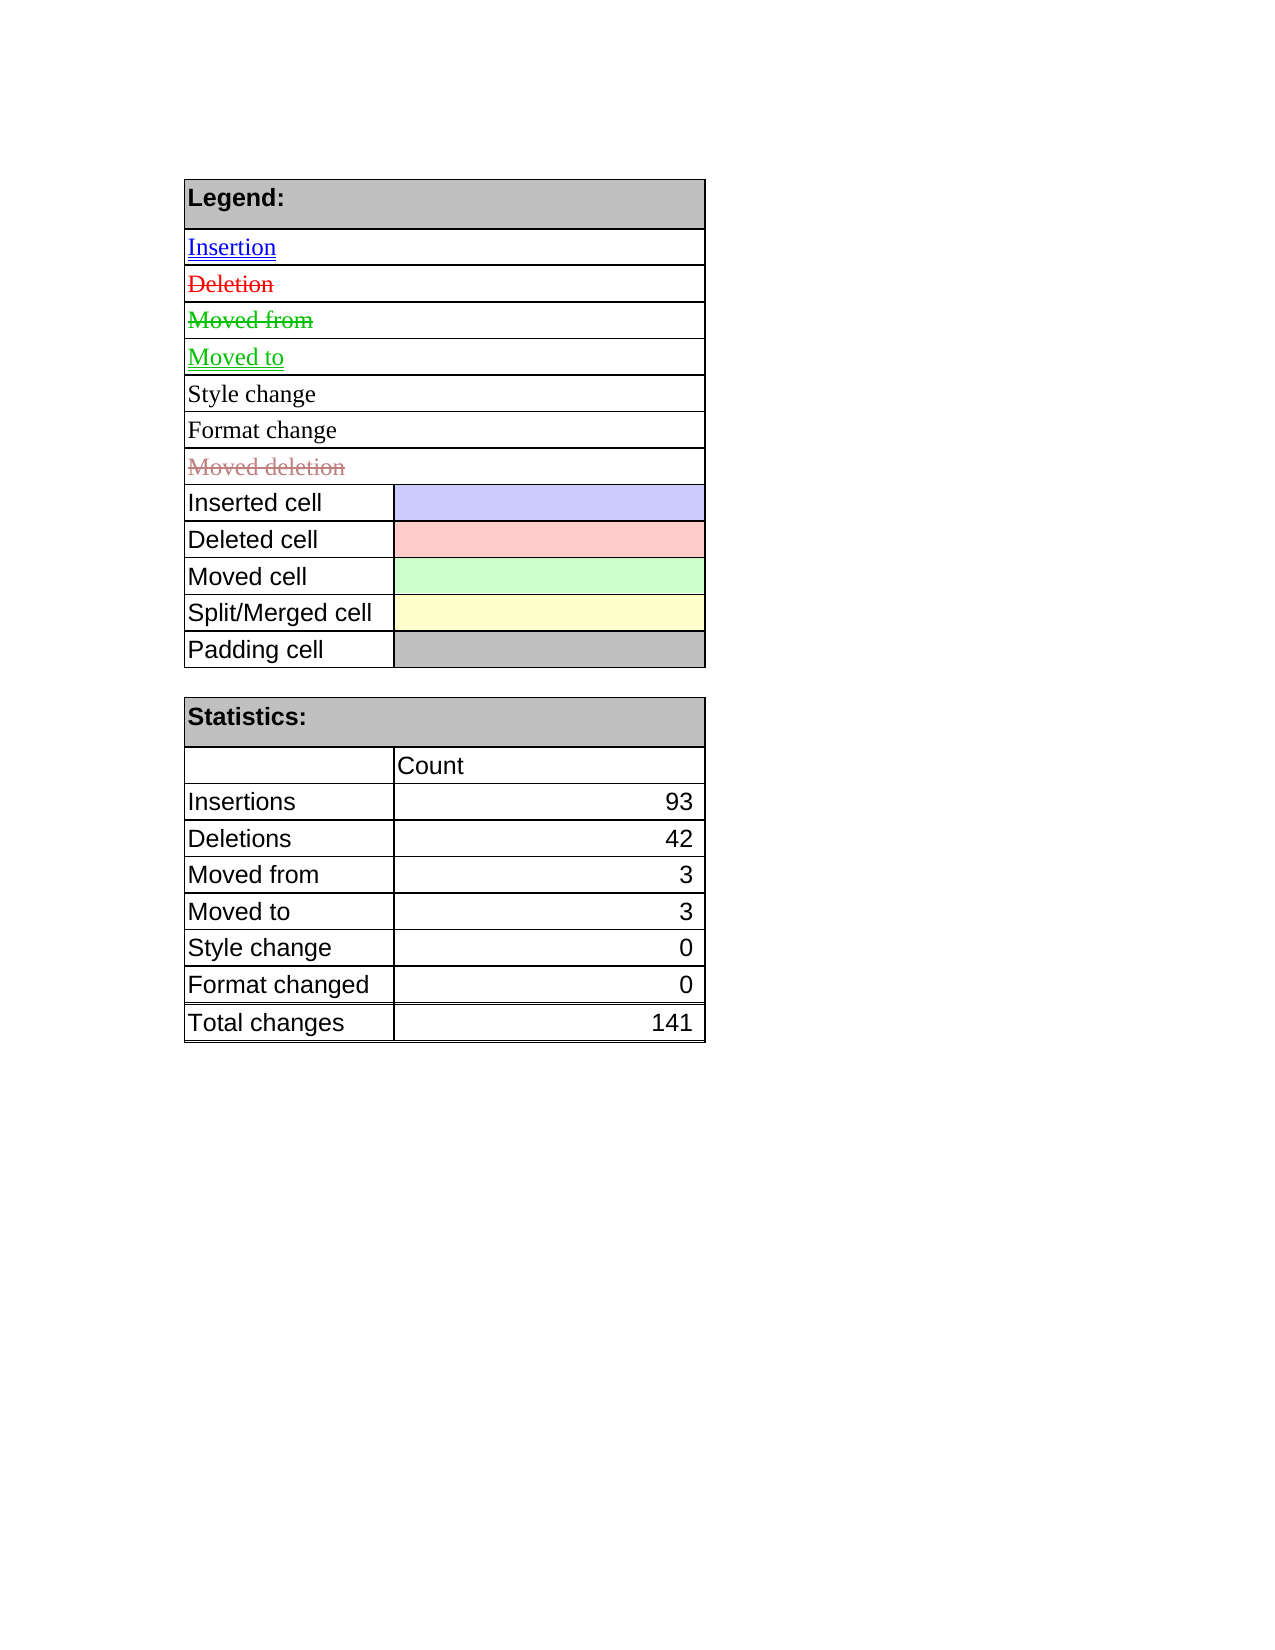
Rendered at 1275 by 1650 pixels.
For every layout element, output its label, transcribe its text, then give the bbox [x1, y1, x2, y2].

table_cell Moved to [185, 894, 393, 929]
table_cell Format changed [185, 967, 393, 1002]
table_cell Style change [185, 376, 704, 411]
table_cell [395, 632, 704, 667]
table_cell Insertions [185, 784, 393, 819]
table_cell Deletions [185, 821, 393, 856]
table_cell Total changes [185, 1005, 393, 1040]
table_cell Deleted cell [185, 522, 393, 557]
table_cell Inserted cell [185, 485, 393, 520]
table_cell Moved from [185, 303, 704, 337]
table_cell Style change [185, 930, 393, 965]
table_cell 0 [395, 930, 704, 965]
table_cell Count [395, 748, 704, 782]
table_header Legend: [185, 180, 704, 228]
table_header Statistics: [185, 698, 704, 746]
table_cell 93 [395, 784, 704, 819]
table_cell [395, 558, 704, 593]
table_cell [395, 485, 704, 520]
table_cell Split/Merged cell [185, 595, 393, 630]
table_cell 3 [395, 894, 704, 929]
table_cell 3 [395, 857, 704, 892]
table_cell [395, 595, 704, 630]
table_cell 42 [395, 821, 704, 856]
table_cell [395, 522, 704, 557]
table_cell 0 [395, 967, 704, 1002]
table_cell Moved to [185, 339, 704, 374]
table_cell Padding cell [185, 632, 393, 667]
table_cell Deletion [185, 266, 704, 301]
table_cell 141 [395, 1005, 704, 1040]
table_cell Moved deletion [185, 449, 704, 484]
table_cell Insertion [185, 230, 704, 264]
table_cell Moved cell [185, 558, 393, 593]
table_cell [185, 748, 393, 782]
table_cell Moved from [185, 857, 393, 892]
table_cell Format change [185, 412, 704, 447]
